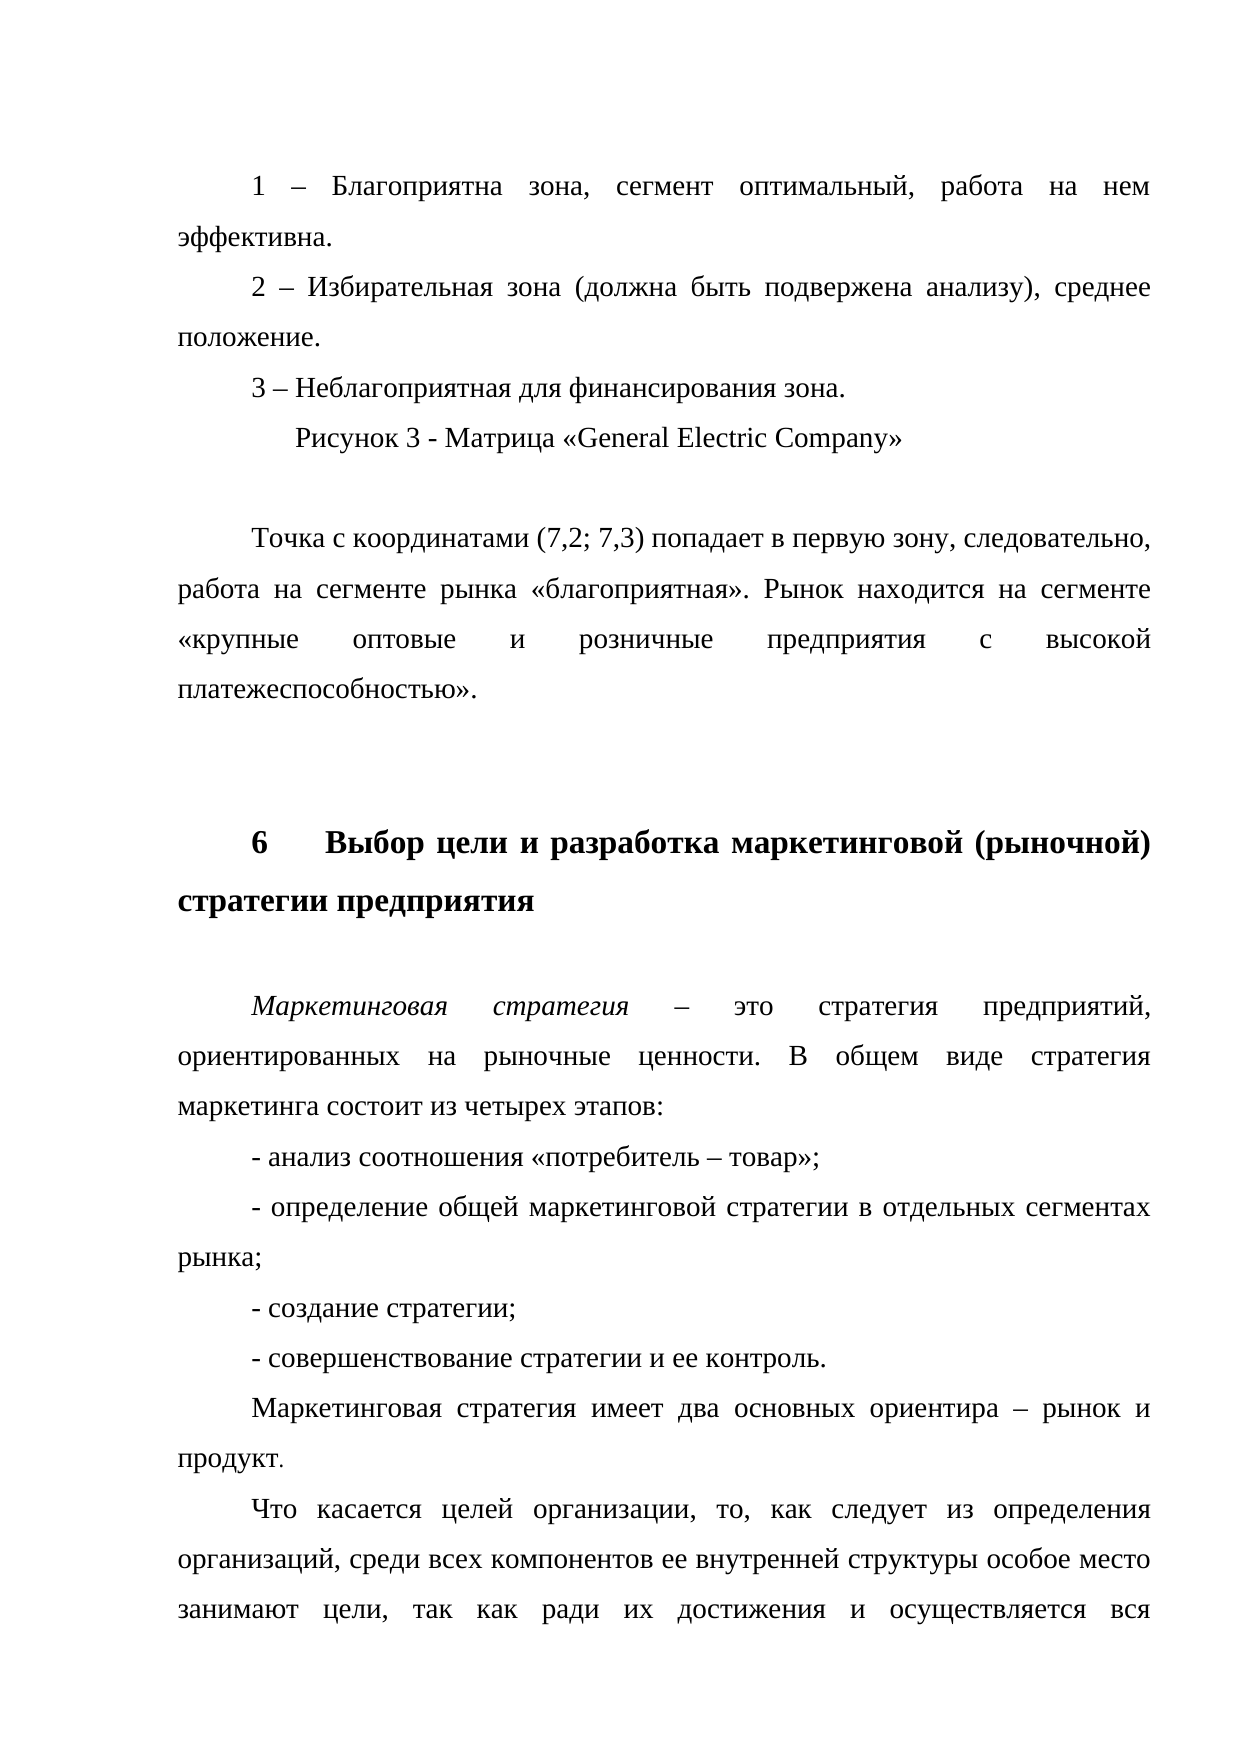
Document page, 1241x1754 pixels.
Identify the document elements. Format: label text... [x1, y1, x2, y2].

text - анализ соотношения «потребитель – товар»; [177, 1139, 1152, 1172]
text - совершенствование стратегии и ее контроль. [177, 1340, 1152, 1373]
text Рисунок 3 - Матрица «General Electric Company» [177, 420, 1152, 453]
text Точка с координатами (7,2; 7,3) попадает в первую зону, следовательно, работа на сегменте рынка «благоприятная». Рынок находится на сегменте «крупные оптовые и розничные предприятия с высокой платежеспособностью». [177, 521, 1152, 705]
text Маркетинговая стратегия имеет два основных ориентира – рынок и продукт. [177, 1390, 1152, 1474]
text - определение общей маркетинговой стратегии в отдельных сегментах рынка; [177, 1189, 1152, 1273]
text 1 – Благоприятна зона, сегмент оптимальный, работа на нем эффективна. [177, 168, 1152, 252]
list Выбор цели и разработка маркетинговой (рыночной) стратегии предприятия [177, 822, 1152, 918]
text 2 – Избирательная зона (должна быть подвержена анализу), среднее положение. [177, 269, 1152, 353]
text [177, 1491, 1152, 1625]
text - создание стратегии; [177, 1290, 1152, 1323]
text Маркетинговая стратегия – это стратегия предприятий, ориентированных на рыночные ценности. В общем виде стратегия маркетинга состоит из четырех этапов: [177, 988, 1152, 1122]
text 3 – Неблагоприятная для финансирования зона. [177, 370, 1152, 403]
